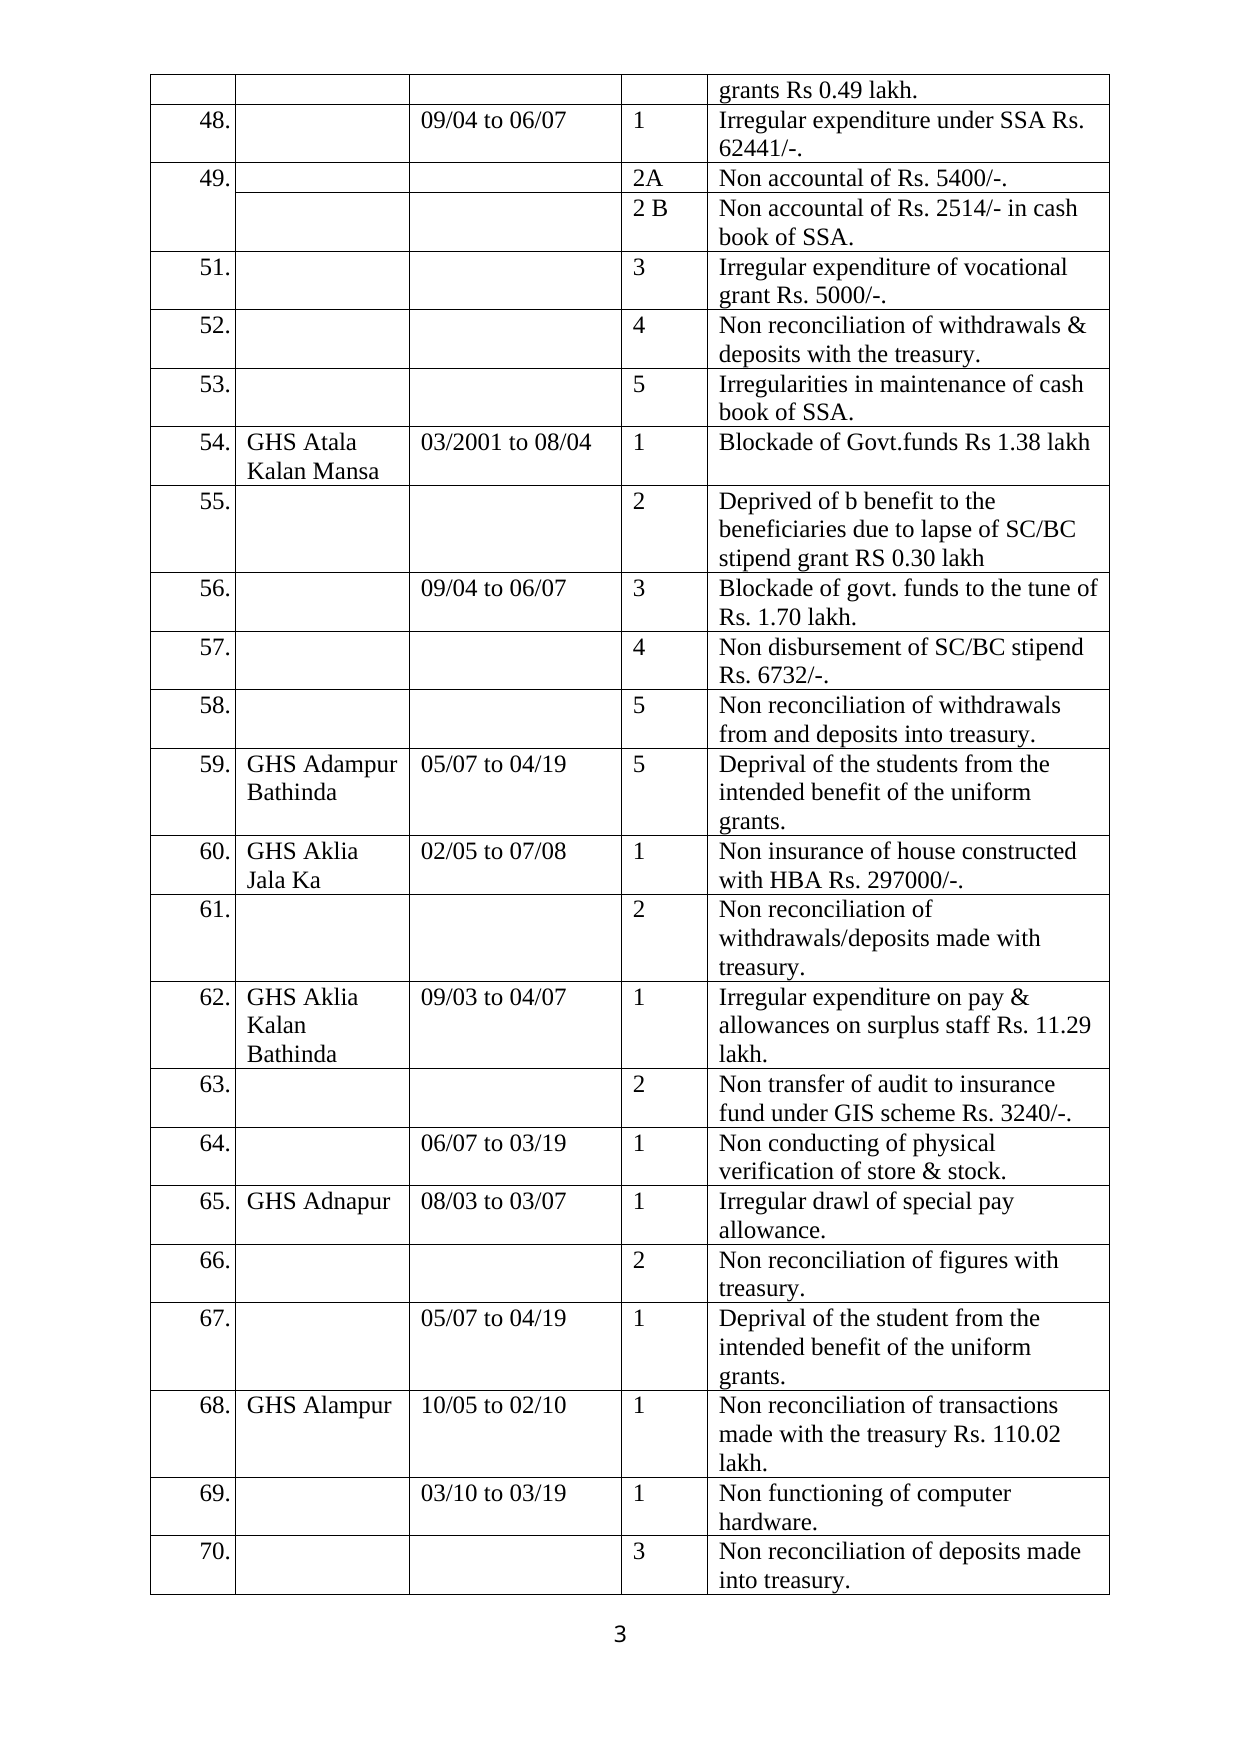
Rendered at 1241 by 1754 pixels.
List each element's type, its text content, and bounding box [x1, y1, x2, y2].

table_cell 2 B [622, 193, 707, 251]
table_cell GHS Adnapur [236, 1186, 409, 1244]
table_cell [236, 632, 409, 689]
table_cell [410, 1245, 621, 1302]
table_cell 1 [622, 105, 707, 162]
table_cell [151, 105, 235, 162]
table_cell [151, 1391, 235, 1477]
table_cell GHS Alampur [236, 1391, 409, 1477]
table_cell 1 [622, 1303, 707, 1389]
table_cell Non disbursement of SC/BC stipend Rs. 6732/-. [708, 632, 1109, 689]
table_cell [236, 1128, 409, 1185]
table_cell GHS Adampur Bathinda [236, 749, 409, 835]
table_cell [151, 982, 235, 1068]
table_cell 06/07 to 03/19 [410, 1128, 621, 1185]
table_cell 10/05 to 02/10 [410, 1391, 621, 1477]
table_cell 09/04 to 06/07 [410, 573, 621, 631]
table_cell [410, 895, 621, 981]
table_cell Blockade of govt. funds to the tune of Rs. 1.70 lakh. [708, 573, 1109, 631]
table_cell [410, 486, 621, 572]
table_cell Blockade of Govt.funds Rs 1.38 lakh [708, 427, 1109, 485]
table_cell [151, 252, 235, 309]
table_cell 1 [622, 427, 707, 485]
table_cell [151, 573, 235, 631]
table_cell GHS Aklia Jala Ka [236, 836, 409, 893]
table_cell [151, 1303, 235, 1389]
table_cell [410, 632, 621, 689]
table_cell 05/07 to 04/19 [410, 1303, 621, 1389]
table_cell 3 [622, 1536, 707, 1594]
table_cell GHS Aklia Kalan Bathinda [236, 982, 409, 1068]
table_cell [410, 163, 621, 192]
table_cell Deprived of b benefit to the beneficiaries due to lapse of SC/BC stipend grant RS 0.30 lakh [708, 486, 1109, 572]
table_cell 02/05 to 07/08 [410, 836, 621, 893]
table_cell [410, 193, 621, 251]
table_cell 3 [622, 252, 707, 309]
table_cell [151, 75, 235, 104]
table_cell Irregular expenditure on pay & allowances on surplus staff Rs. 11.29 lakh. [708, 982, 1109, 1068]
table_cell [151, 310, 235, 368]
table_cell [236, 75, 409, 104]
table_cell [151, 895, 235, 981]
table_cell Irregular expenditure under SSA Rs. 62441/-. [708, 105, 1109, 162]
table_cell [236, 486, 409, 572]
table_cell [236, 369, 409, 426]
table_cell [151, 1478, 235, 1535]
table_cell Non reconciliation of transactions made with the treasury Rs. 110.02 lakh. [708, 1391, 1109, 1477]
table_cell 2 [622, 1245, 707, 1302]
table_cell 09/03 to 04/07 [410, 982, 621, 1068]
table_cell [236, 1245, 409, 1302]
table_cell [151, 1186, 235, 1244]
table_cell [236, 1478, 409, 1535]
table_cell Irregularities in maintenance of cash book of SSA. [708, 369, 1109, 426]
table_cell [151, 749, 235, 835]
table_cell Non reconciliation of figures with treasury. [708, 1245, 1109, 1302]
table_cell [236, 310, 409, 368]
table_cell Non reconciliation of withdrawals/deposits made with treasury. [708, 895, 1109, 981]
table_cell 2 [622, 486, 707, 572]
table_cell Irregular expenditure of vocational grant Rs. 5000/-. [708, 252, 1109, 309]
table_cell Non accountal of Rs. 2514/- in cash book of SSA. [708, 193, 1109, 251]
table_cell [236, 1303, 409, 1389]
table_cell [151, 486, 235, 572]
table_cell [236, 1536, 409, 1594]
table_cell 1 [622, 1478, 707, 1535]
table_cell 4 [622, 632, 707, 689]
table_cell [236, 193, 409, 251]
table_cell [151, 690, 235, 748]
table_cell Non transfer of audit to insurance fund under GIS scheme Rs. 3240/-. [708, 1069, 1109, 1127]
table_cell [151, 836, 235, 893]
table_cell 4 [622, 310, 707, 368]
table_cell 03/2001 to 08/04 [410, 427, 621, 485]
table_cell [236, 252, 409, 309]
table_cell 1 [622, 982, 707, 1068]
table_cell Non conducting of physical verification of store & stock. [708, 1128, 1109, 1185]
table_cell [236, 895, 409, 981]
table_cell Deprival of the student from the intended benefit of the uniform grants. [708, 1303, 1109, 1389]
table_cell 5 [622, 369, 707, 426]
table_cell GHS Atala Kalan Mansa [236, 427, 409, 485]
table_cell 03/10 to 03/19 [410, 1478, 621, 1535]
table_cell [151, 369, 235, 426]
table_cell 3 [622, 573, 707, 631]
table_cell [151, 1536, 235, 1594]
table_cell [236, 573, 409, 631]
table_cell 1 [622, 836, 707, 893]
table_cell [410, 1069, 621, 1127]
table_cell Deprival of the students from the intended benefit of the uniform grants. [708, 749, 1109, 835]
table_cell [410, 690, 621, 748]
table_cell [151, 1245, 235, 1302]
table_cell [151, 1128, 235, 1185]
table_cell [410, 1536, 621, 1594]
table_cell 5 [622, 690, 707, 748]
table_cell [236, 163, 409, 192]
table_cell [151, 1069, 235, 1127]
table_cell 1 [622, 1186, 707, 1244]
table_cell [708, 75, 1109, 104]
table_cell Non accountal of Rs. 5400/-. [708, 163, 1109, 192]
table_cell [151, 427, 235, 485]
table_cell [236, 690, 409, 748]
table_cell [410, 252, 621, 309]
table_cell 5 [622, 749, 707, 835]
table_cell 2 [622, 895, 707, 981]
table_cell 1 [622, 1128, 707, 1185]
table_cell 2A [622, 163, 707, 192]
table_cell Non reconciliation of withdrawals & deposits with the treasury. [708, 310, 1109, 368]
table_cell Non functioning of computer hardware. [708, 1478, 1109, 1535]
table_cell Non reconciliation of withdrawals from and deposits into treasury. [708, 690, 1109, 748]
table_cell Non reconciliation of deposits made into treasury. [708, 1536, 1109, 1594]
table_cell 05/07 to 04/19 [410, 749, 621, 835]
table_cell 2 [622, 75, 707, 104]
table_cell 1 [622, 1391, 707, 1477]
table_cell Non insurance of house constructed with HBA Rs. 297000/-. [708, 836, 1109, 893]
table_cell [410, 310, 621, 368]
table_cell 08/03 to 03/07 [410, 1186, 621, 1244]
table_cell Irregular drawl of special pay allowance. [708, 1186, 1109, 1244]
table_cell [151, 163, 235, 251]
table_cell [410, 369, 621, 426]
table_cell [151, 632, 235, 689]
table_cell [410, 75, 621, 104]
table_cell [236, 105, 409, 162]
table_cell 2 [622, 1069, 707, 1127]
table_cell 09/04 to 06/07 [410, 105, 621, 162]
table_cell [236, 1069, 409, 1127]
